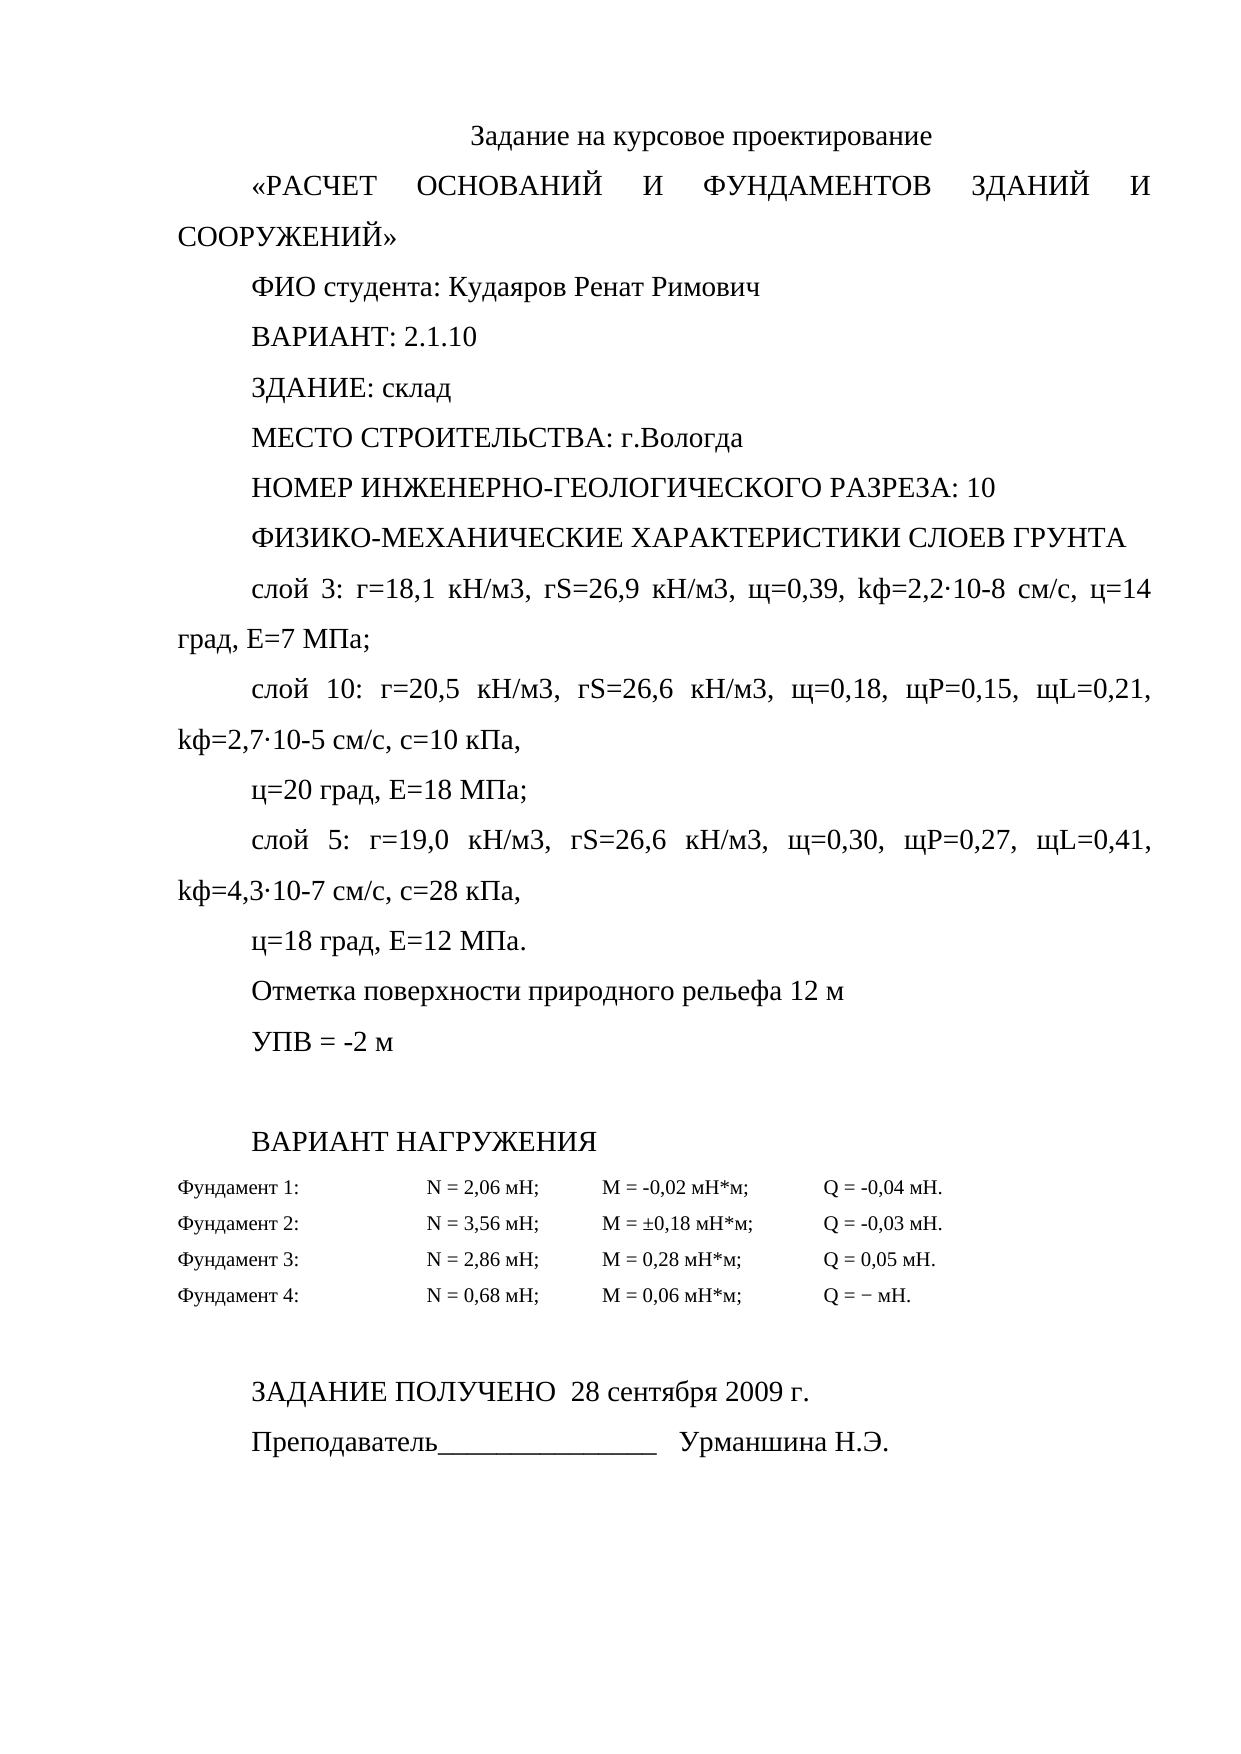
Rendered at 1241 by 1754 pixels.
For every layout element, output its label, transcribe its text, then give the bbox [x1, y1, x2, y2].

text ц=20 град, Е=18 МПа; [177, 772, 1152, 806]
text ВАРИАНТ: 2.1.10 [177, 319, 1152, 353]
table_header N = 2,06 мН; N = 3,56 мН; N = 2,86 мН; N = 0,68 мН; [415, 1175, 591, 1323]
table_header M = -0,02 мН*м; M = ±0,18 мН*м; M = 0,28 мН*м; M = 0,06 мН*м; [591, 1175, 812, 1323]
text слой 10: г=20,5 кН/м3, гS=26,6 кН/м3, щ=0,18, щP=0,15, щL=0,21, kф=2,7·10-5 см/с, c=10 кПа, [177, 672, 1152, 755]
text ВАРИАНТ НАГРУЖЕНИЯ [177, 1124, 1152, 1158]
list Задание на курсовое проектирование [177, 118, 1152, 152]
text ц=18 град, Е=12 МПа. [177, 923, 1152, 957]
text Отметка поверхности природного рельефа 12 м [177, 973, 1152, 1007]
text УПВ = -2 м [177, 1024, 1152, 1057]
text ФИЗИКО-МЕХАНИЧЕСКИЕ ХАРАКТЕРИСТИКИ СЛОЕВ ГРУНТА [177, 521, 1152, 554]
text «РАСЧЕТ ОСНОВАНИЙ И ФУНДАМЕНТОВ ЗДАНИЙ И СООРУЖЕНИЙ» [177, 168, 1152, 252]
text МЕСТО СТРОИТЕЛЬСТВА: г.Вологда [177, 420, 1152, 453]
text Преподаватель_______________ Урманшина Н.Э. [177, 1424, 1152, 1458]
table_header Q = -0,04 мН. Q = -0,03 мН. Q = 0,05 мН. Q = − мН. [812, 1175, 989, 1323]
text слой 5: г=19,0 кН/м3, гS=26,6 кН/м3, щ=0,30, щP=0,27, щL=0,41, kф=4,3·10-7 см/с, c=28 кПа, [177, 822, 1152, 906]
text ЗАДАНИЕ ПОЛУЧЕНО 28 сентября 2009 г. [177, 1374, 1152, 1407]
text слой 3: г=18,1 кН/м3, гS=26,9 кН/м3, щ=0,39, kф=2,2·10-8 см/с, ц=14 град, Е=7 МПа; [177, 571, 1152, 655]
table_header Фундамент 1: Фундамент 2: Фундамент 3: Фундамент 4: [166, 1175, 415, 1323]
text ЗДАНИЕ: склад [177, 370, 1152, 403]
text НОМЕР ИНЖЕНЕРНО-ГЕОЛОГИЧЕСКОГО РАЗРЕЗА: 10 [177, 470, 1152, 504]
text ФИО студента: Кудаяров Ренат Римович [177, 269, 1152, 303]
